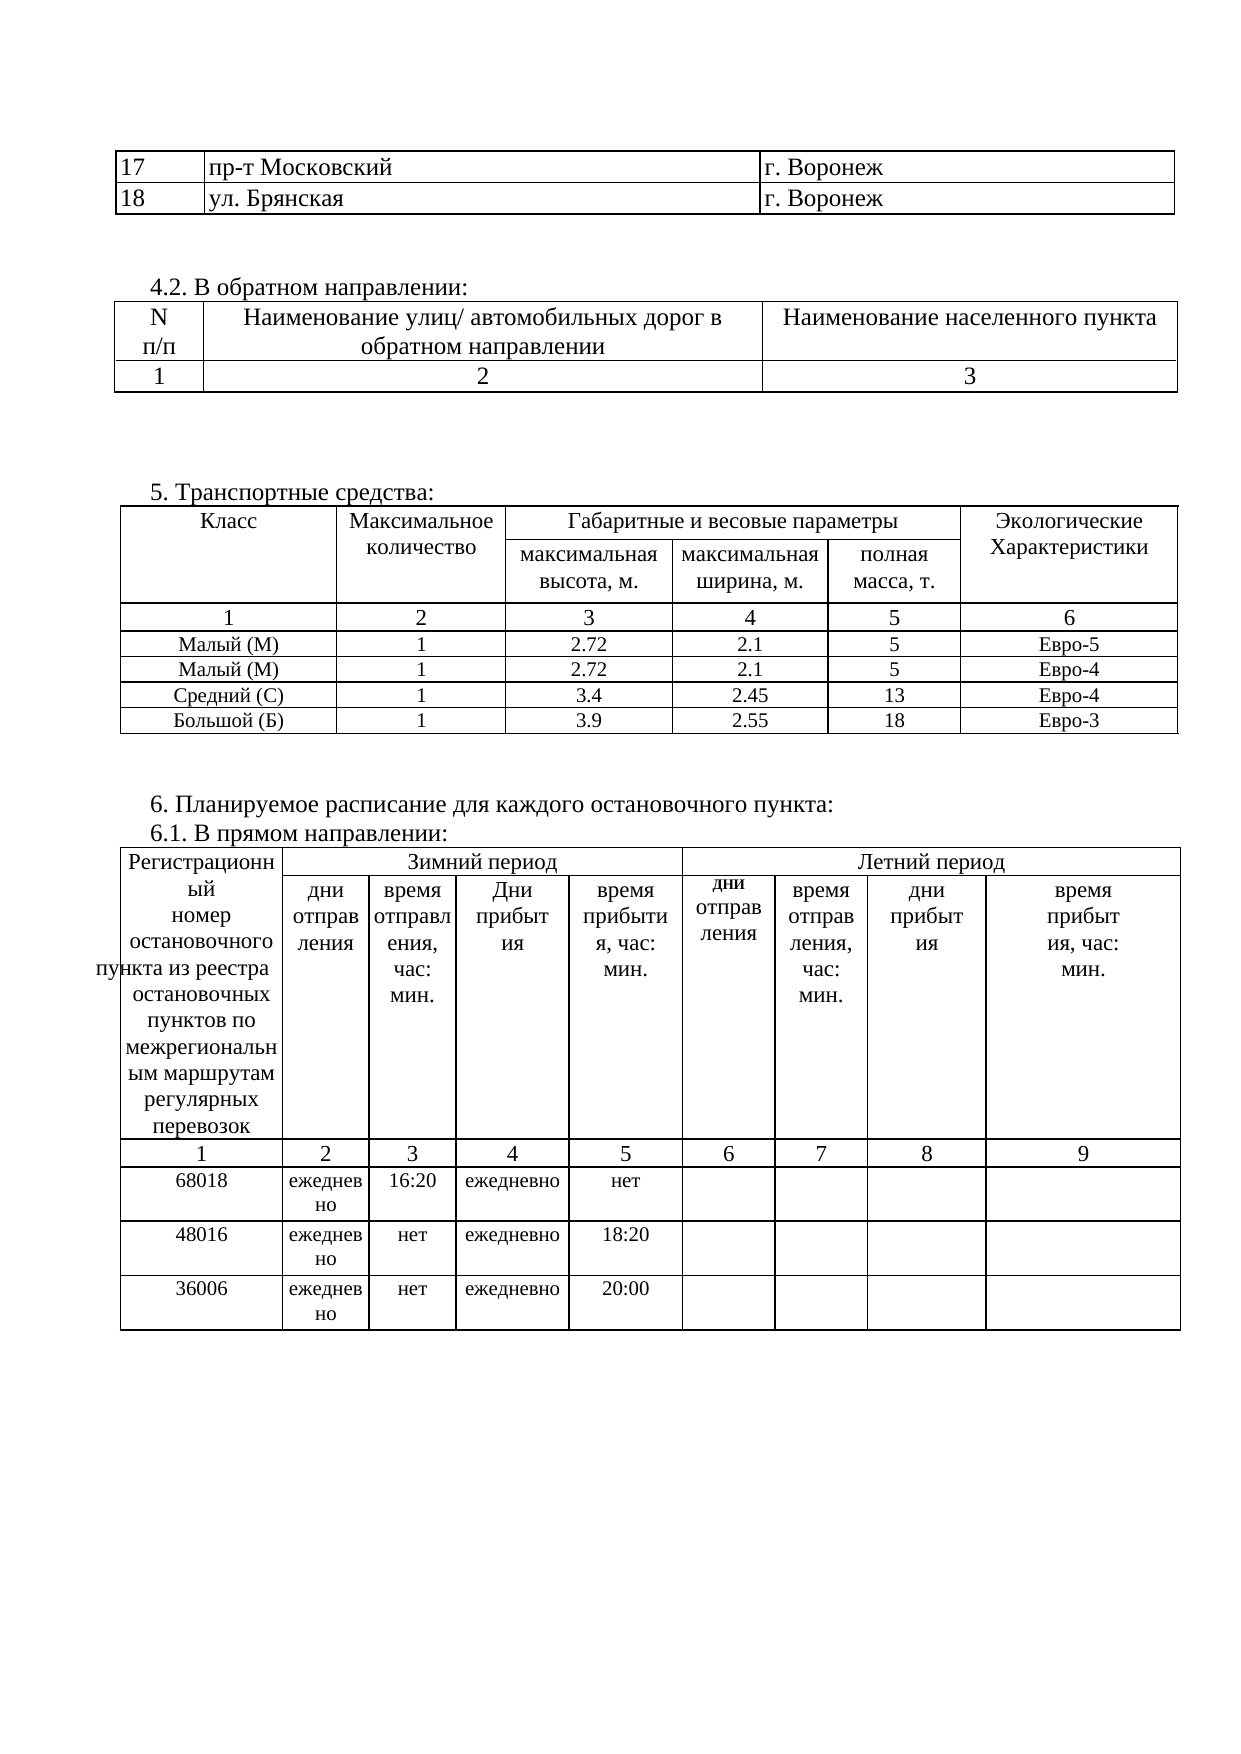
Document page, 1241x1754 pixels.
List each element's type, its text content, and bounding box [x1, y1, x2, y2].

table_cell время прибыт ия, час: мин. [987, 876, 1180, 1138]
table_cell ежедневно [457, 1276, 568, 1329]
table_header Наименование улиц/ автомобильных дорог в обратном направлении [204, 302, 762, 360]
table_cell [987, 1222, 1180, 1275]
table_cell 1 [337, 657, 505, 681]
text 5. Транспортные средства: [150, 477, 1090, 505]
table_cell 1 [337, 683, 505, 707]
table_header Габаритные и весовые параметры [506, 507, 960, 539]
table_cell 13 [829, 683, 960, 707]
table_cell полная масса, т. [829, 540, 960, 602]
table_cell нет [370, 1222, 455, 1275]
table_cell [683, 1276, 774, 1329]
table_header Регистрационный номер остановочного пункта из реестра остановочных пунктов по межрегиональным маршрутам регулярных перевозок [121, 848, 282, 1138]
table_cell [987, 1276, 1180, 1329]
table_cell 5 [829, 604, 960, 630]
table_cell 18:20 [570, 1222, 682, 1275]
table_cell [868, 1222, 985, 1275]
table_cell 1 [115, 361, 203, 391]
table_cell 36006 [121, 1276, 282, 1329]
table_cell 2.1 [673, 657, 827, 681]
text 4.2. В обратном направлении: [150, 272, 1090, 301]
table_cell [776, 1276, 867, 1329]
table_cell 16:20 [370, 1168, 455, 1220]
table_cell Евро-4 [961, 657, 1177, 681]
table_cell Большой (Б) [121, 708, 336, 732]
table_cell 18 [829, 708, 960, 732]
table_header N п/п [115, 302, 203, 360]
table_cell 9 [987, 1140, 1180, 1166]
table_cell [683, 1222, 774, 1275]
table_cell 5 [829, 632, 960, 656]
table_cell 2.1 [673, 632, 827, 656]
table_cell 2 [337, 604, 505, 630]
table_cell 3.4 [506, 683, 672, 707]
table_header Класс [121, 507, 336, 602]
table_cell 48016 [121, 1222, 282, 1275]
table_cell 4 [673, 604, 827, 630]
table_header Максимальное количество [337, 507, 505, 602]
table_cell пр-т Московский [205, 152, 759, 181]
table_cell 2.55 [673, 708, 827, 732]
table_cell ежедневно [283, 1222, 368, 1275]
table_cell 3 [763, 360, 1177, 391]
table_cell 3.9 [506, 708, 672, 732]
table_header Зимний период [283, 848, 682, 874]
table_cell [776, 1222, 867, 1275]
table_cell максимальная ширина, м. [673, 540, 827, 602]
table_cell нет [370, 1276, 455, 1329]
table_cell Евро-3 [961, 708, 1177, 732]
table_cell ДНИ отправ ления [683, 876, 774, 1138]
table_cell 1 [121, 604, 336, 630]
table_cell 3 [370, 1140, 455, 1166]
table_cell ежедневно [283, 1168, 368, 1220]
table_header Экологические Характеристики [961, 507, 1177, 602]
table_cell 1 [337, 708, 505, 732]
table_cell [987, 1168, 1180, 1220]
table_cell максимальная высота, м. [506, 540, 672, 602]
table_cell [683, 1168, 774, 1220]
table_cell 5 [829, 657, 960, 681]
table_cell [868, 1168, 985, 1220]
table_cell 2.45 [673, 683, 827, 707]
table_cell Малый (М) [121, 632, 336, 656]
table_cell дни прибыт ия [868, 876, 985, 1138]
table_cell 18 [117, 183, 204, 213]
table_cell ежедневно [457, 1222, 568, 1275]
table_cell Евро-5 [961, 632, 1177, 656]
table_cell 1 [337, 632, 505, 656]
table_cell 7 [776, 1140, 867, 1166]
table_cell 2.72 [506, 632, 672, 656]
table_cell 20:00 [570, 1276, 682, 1329]
table_cell время отправл ения, час: мин. [370, 876, 455, 1138]
table_cell 2 [204, 361, 762, 391]
table_cell 2 [283, 1140, 368, 1166]
table_cell нет [570, 1168, 682, 1220]
table_header Наименование населенного пункта [763, 302, 1177, 360]
table_cell время прибыти я, час: мин. [570, 876, 682, 1138]
table_cell 5 [570, 1140, 682, 1166]
table_cell 1 [121, 1140, 282, 1166]
table_cell 4 [457, 1140, 568, 1166]
text 6. Планируемое расписание для каждого остановочного пункта: [150, 789, 1090, 818]
table_cell время отправ ления, час: мин. [776, 876, 867, 1138]
table_header Летний период [683, 848, 1180, 874]
table_cell ежедневно [457, 1168, 568, 1220]
table_cell Средний (С) [121, 683, 336, 707]
table_cell [868, 1276, 985, 1329]
table_cell Малый (М) [121, 657, 336, 681]
table_cell 6 [683, 1140, 774, 1166]
table_cell г. Воронеж [761, 183, 1174, 213]
table_cell 3 [506, 604, 672, 630]
table_cell Евро-4 [961, 683, 1177, 707]
table_cell 17 [117, 152, 204, 181]
table_cell 6 [961, 604, 1177, 630]
table_cell 68018 [121, 1168, 282, 1220]
table_cell дни отправ ления [283, 876, 368, 1138]
table_cell 2.72 [506, 657, 672, 681]
table_cell [776, 1168, 867, 1220]
table_cell г. Воронеж [761, 152, 1174, 181]
table_cell ежедневно [283, 1276, 368, 1329]
table_cell Дни прибыт ия [457, 876, 568, 1138]
table_cell ул. Брянская [205, 183, 759, 213]
text 6.1. В прямом направлении: [150, 818, 1090, 847]
table_cell 8 [868, 1140, 985, 1166]
